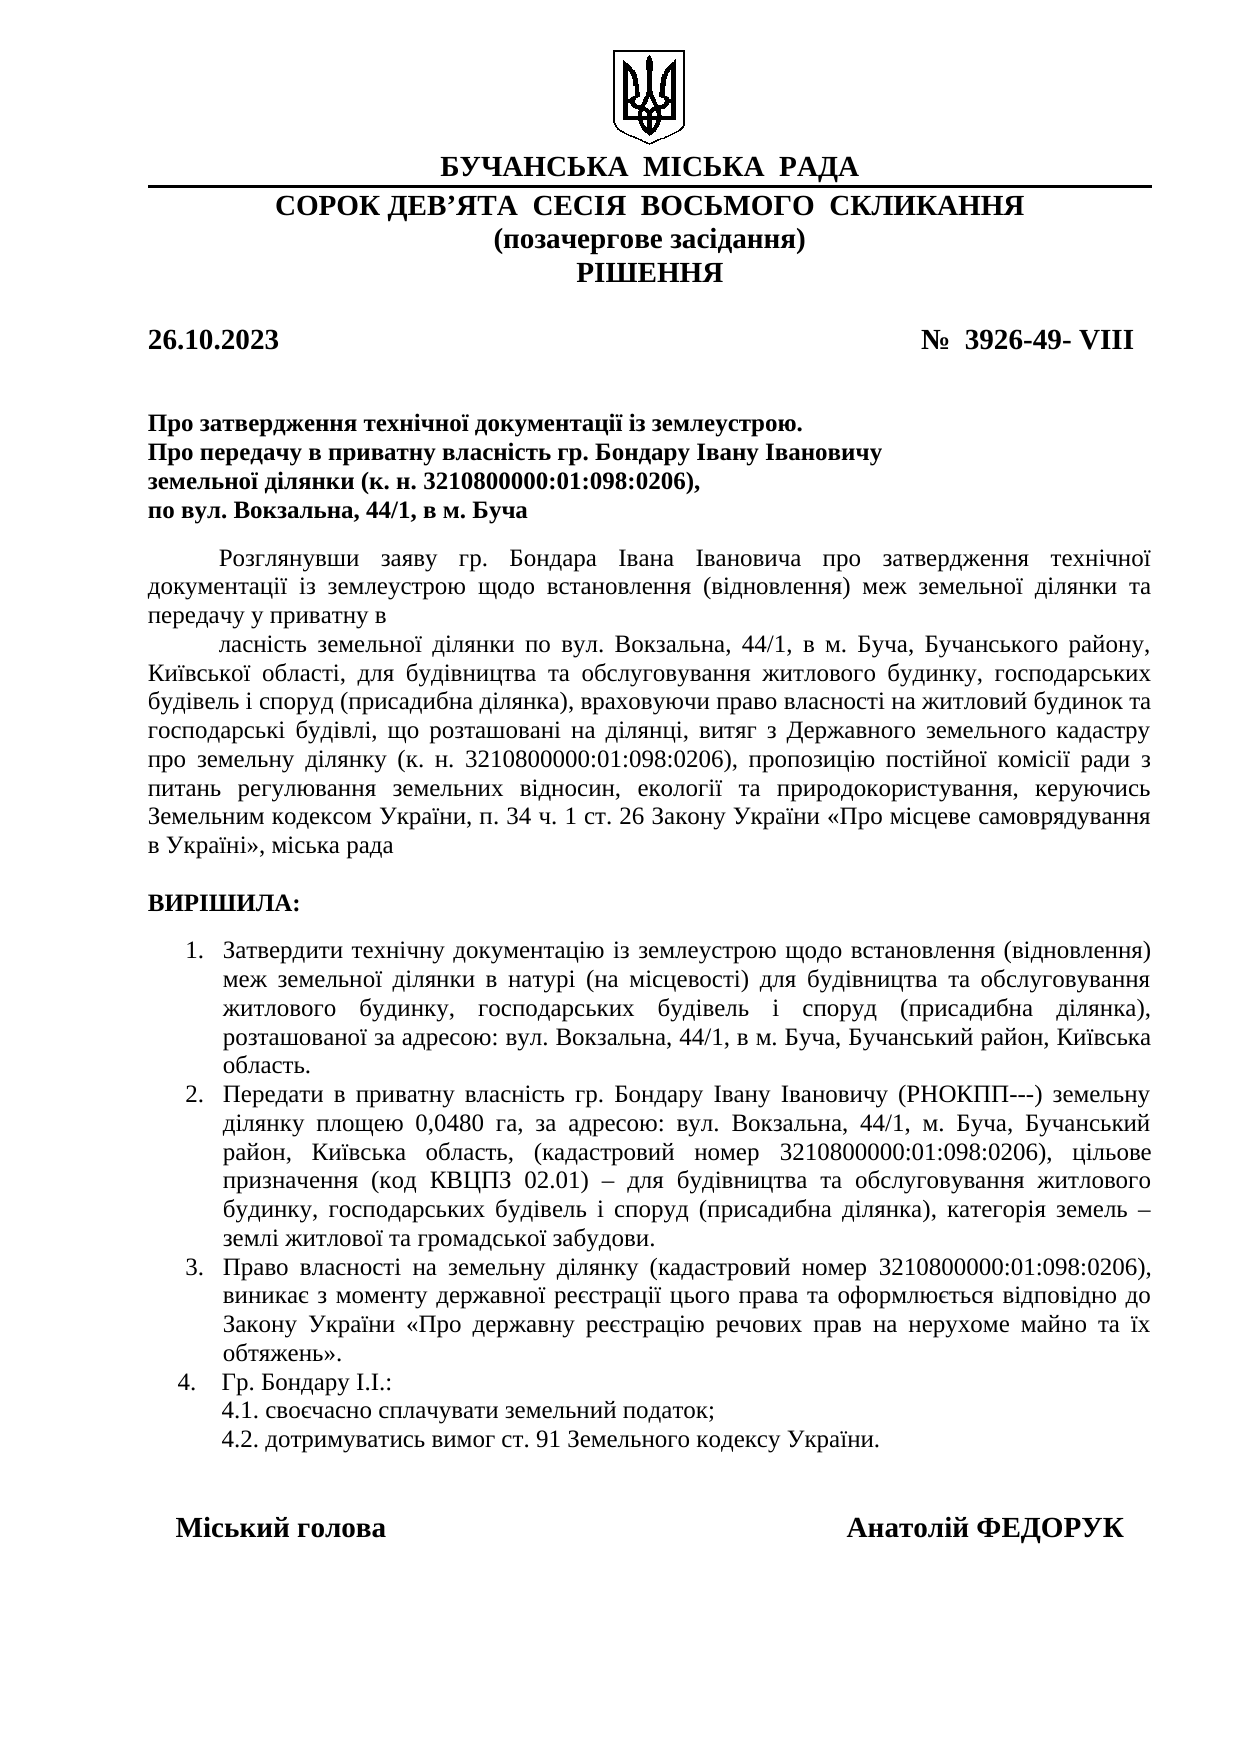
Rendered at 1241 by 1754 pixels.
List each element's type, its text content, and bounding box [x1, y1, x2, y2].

text РІШЕННЯ [148, 255, 1152, 288]
text СОРОК ДЕВ’ЯТА СЕСІЯ ВОСЬМОГО СКЛИКАННЯ [148, 188, 1152, 221]
text земельної ділянки (к. н. 3210800000:01:098:0206), [148, 466, 1152, 495]
text ВИРІШИЛА: [148, 888, 1152, 916]
list Право власності на земельну ділянку (кадастровий номер 3210800000:01:098:0206), виникає з моменту державної реєстрації цього права та оформлюється відповідно до Закону України «Про державну реєстрацію речових прав на нерухоме майно та їх обтяжень». [185, 1252, 1152, 1367]
text 4. Гр. Бондару І.І.: [148, 1367, 1152, 1396]
text 4.2. дотримуватись вимог ст. 91 Земельного кодексу України. [148, 1424, 1152, 1453]
text Про передачу в приватну власність гр. Бондару Івану Івановичу [148, 437, 1152, 466]
text 4.1. своєчасно сплачувати земельний податок; [148, 1396, 1152, 1424]
text 26.10.2023 № 3926-49- VІІІ [148, 322, 1152, 356]
list Передати в приватну власність гр. Бондару Івану Івановичу (РНОКПП---) земельну ділянку площею 0,0480 га, за адресою: вул. Вокзальна, 44/1, м. Буча, Бучанський район, Київська область, (кадастровий номер 3210800000:01:098:0206), цільове призначення (код КВЦПЗ 02.01) – для будівництва та обслуговування житлового будинку, господарських будівель і споруд (присадибна ділянка), категорія земель – землі житлової та громадської забудови. [185, 1079, 1152, 1252]
text Міський голова Анатолій ФЕДОРУК [148, 1511, 1152, 1544]
text (позачергове засідання) [148, 221, 1152, 255]
text ласність земельної ділянки по вул. Вокзальна, 44/1, в м. Буча, Бучанського району, Київської області, для будівництва та обслуговування житлового будинку, господарських будівель і споруд (присадибна ділянка), враховуючи право власності на житловий будинок та господарські будівлі, що розташовані на ділянці, витяг з Державного земельного кадастру про земельну ділянку (к. н. 3210800000:01:098:0206), пропозицію постійної комісії ради з питань регулювання земельних відносин, екології та природокористування, керуючись Земельним кодексом України, п. 34 ч. 1 ст. 26 Закону України «Про місцеве самоврядування в Україні», міська рада [148, 629, 1152, 859]
text Розглянувши заяву гр. Бондара Івана Івановича про затвердження технічної документації із землеустрою щодо встановлення (відновлення) меж земельної ділянки та передачу у приватну в [148, 543, 1152, 629]
text БУЧАНСЬКА МІСЬКА РАДА [148, 149, 1152, 185]
text Про затвердження технічної документації із землеустрою. [148, 408, 1152, 437]
list Затвердити технічну документацію із землеустрою щодо встановлення (відновлення) меж земельної ділянки в натурі (на місцевості) для будівництва та обслуговування житлового будинку, господарських будівель і споруд (присадибна ділянка), розташованої за адресою: вул. Вокзальна, 44/1, в м. Буча, Бучанський район, Київська область. [185, 936, 1152, 1079]
text по вул. Вокзальна, 44/1, в м. Буча [148, 495, 1152, 523]
